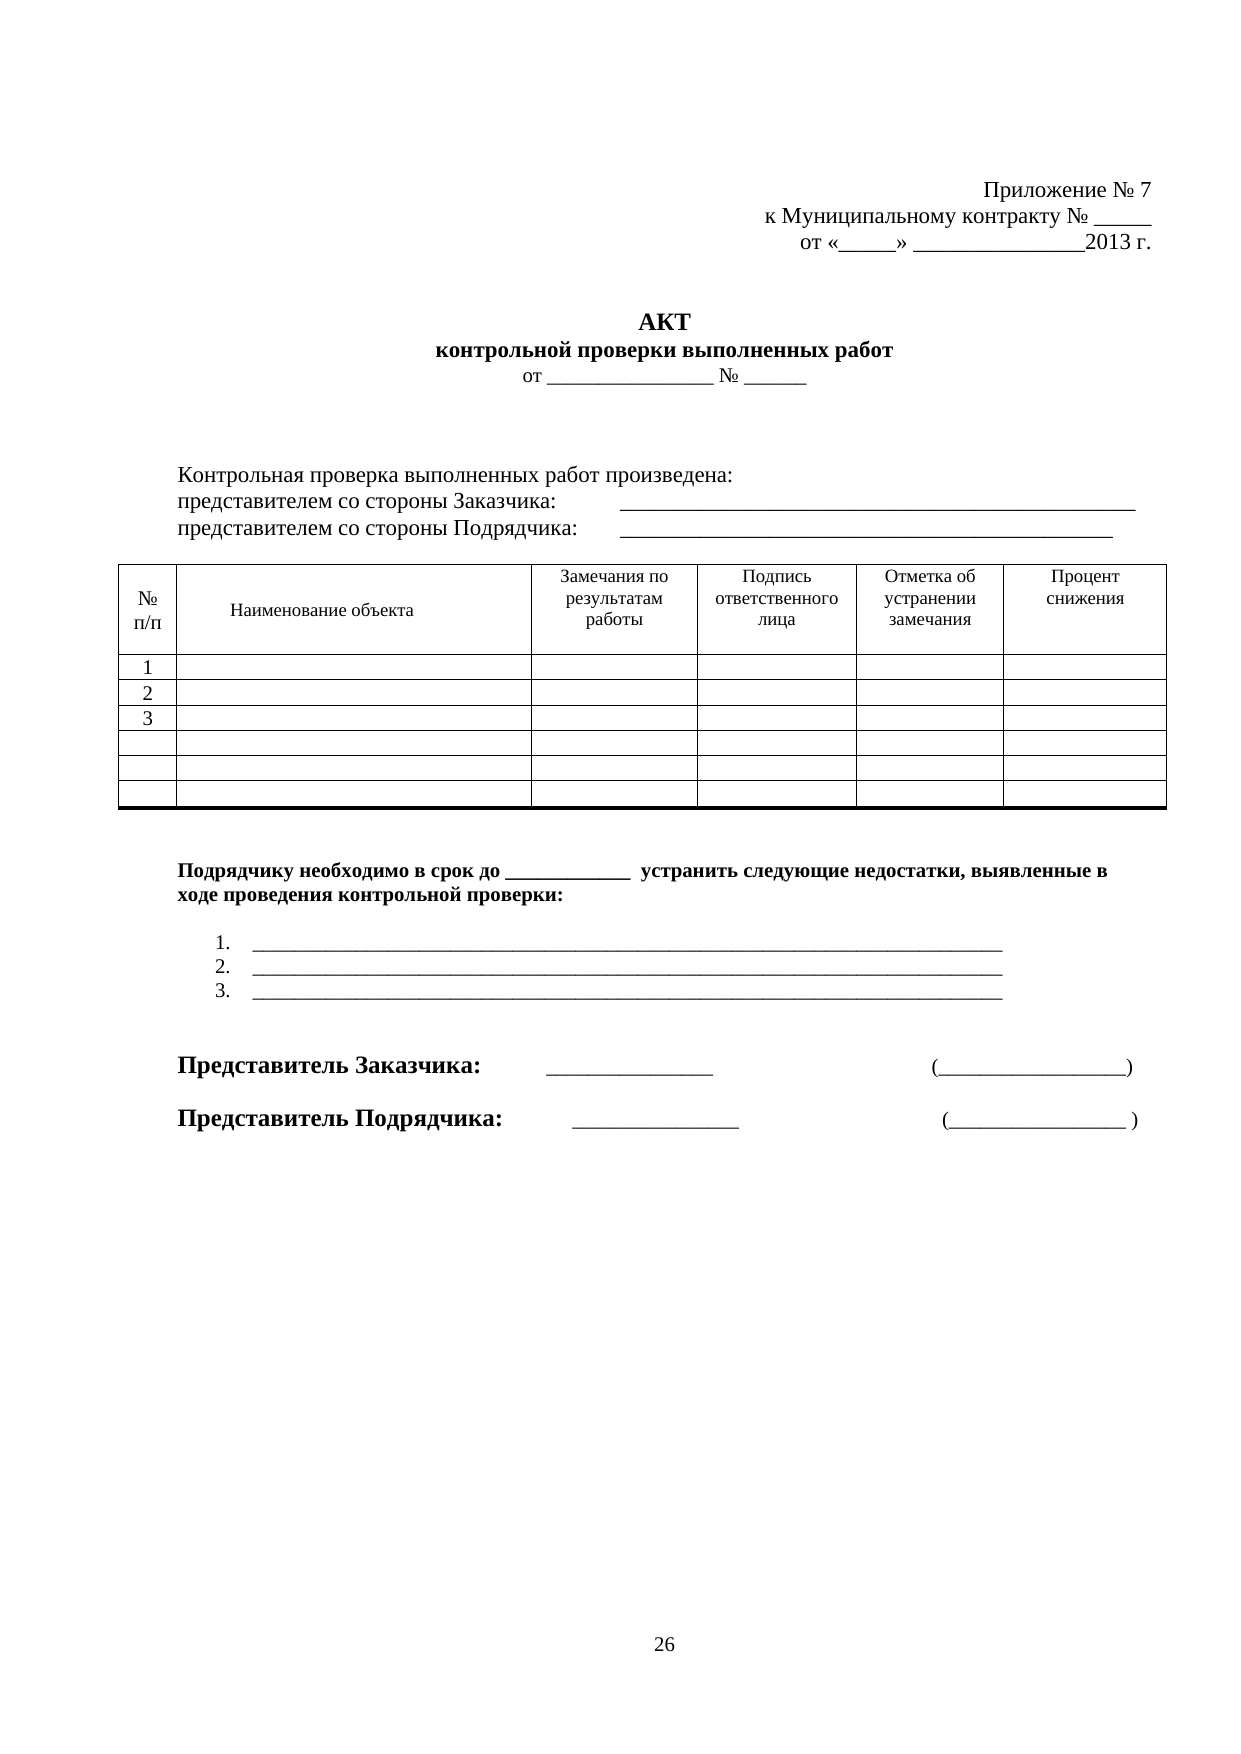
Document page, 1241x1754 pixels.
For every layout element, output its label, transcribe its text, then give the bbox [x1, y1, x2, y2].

table_cell [532, 781, 697, 806]
table_header № п/п [119, 565, 176, 654]
text к Муниципальному контракту № _____ [177, 202, 1152, 228]
list ________________________________________________________________________ [215, 954, 1152, 978]
table_cell [177, 680, 531, 704]
table_cell [177, 781, 531, 806]
table_cell [177, 706, 531, 729]
table_cell [1004, 731, 1166, 755]
table_cell [857, 731, 1003, 755]
table_cell [698, 756, 856, 780]
list ________________________________________________________________________ [215, 978, 1152, 1002]
text Приложение № 7 [177, 176, 1152, 202]
text от ________________ № ______ [177, 362, 1152, 387]
table_cell 1 [119, 655, 176, 679]
text Контрольная проверка выполненных работ произведена: [177, 461, 1152, 487]
table_cell [119, 756, 176, 780]
table_cell [1004, 756, 1166, 780]
table_cell 3 [119, 706, 176, 729]
table_cell [532, 731, 697, 755]
text Представитель Заказчика: ________________ (__________________) [177, 1050, 1152, 1079]
text Подрядчику необходимо в срок до ____________ устранить следующие недостатки, выявленные в ходе проведения контрольной проверки: [177, 858, 1152, 906]
table_cell [177, 655, 531, 679]
table_cell [1004, 680, 1166, 704]
list ________________________________________________________________________ [215, 930, 1152, 954]
table_cell [1004, 706, 1166, 729]
table_cell [532, 756, 697, 780]
table_header Наименование объекта [177, 565, 531, 654]
table_cell [857, 655, 1003, 679]
table_cell [177, 731, 531, 755]
table_header Отметка об устранении замечания [857, 565, 1003, 654]
table_cell [857, 706, 1003, 729]
table_cell [698, 680, 856, 704]
text АКТ [177, 307, 1152, 336]
table_cell [1004, 655, 1166, 679]
table_cell [532, 655, 697, 679]
table_cell [698, 731, 856, 755]
table_cell [177, 756, 531, 780]
text Представитель Подрядчика: ________________ (_________________ ) [177, 1103, 1152, 1132]
table_cell [857, 781, 1003, 806]
table_header Подпись ответственного лица [698, 565, 856, 654]
table_cell [532, 680, 697, 704]
text представителем со стороны Заказчика: _____________________________________________ [177, 487, 1152, 514]
table_cell [857, 756, 1003, 780]
table_cell [698, 781, 856, 806]
table_header Процент снижения [1004, 565, 1166, 654]
text от «_____» _______________2013 г. [177, 228, 1152, 255]
table_cell [119, 781, 176, 806]
table_cell [119, 731, 176, 755]
text представителем со стороны Подрядчика: ___________________________________________ [177, 514, 1152, 540]
table_cell [857, 680, 1003, 704]
table_header Замечания по результатам работы [532, 565, 697, 654]
table_cell [698, 655, 856, 679]
table_cell [698, 706, 856, 729]
table_cell [1004, 781, 1166, 806]
text контрольной проверки выполненных работ [177, 336, 1152, 362]
table_cell [532, 706, 697, 729]
table_cell 2 [119, 680, 176, 704]
